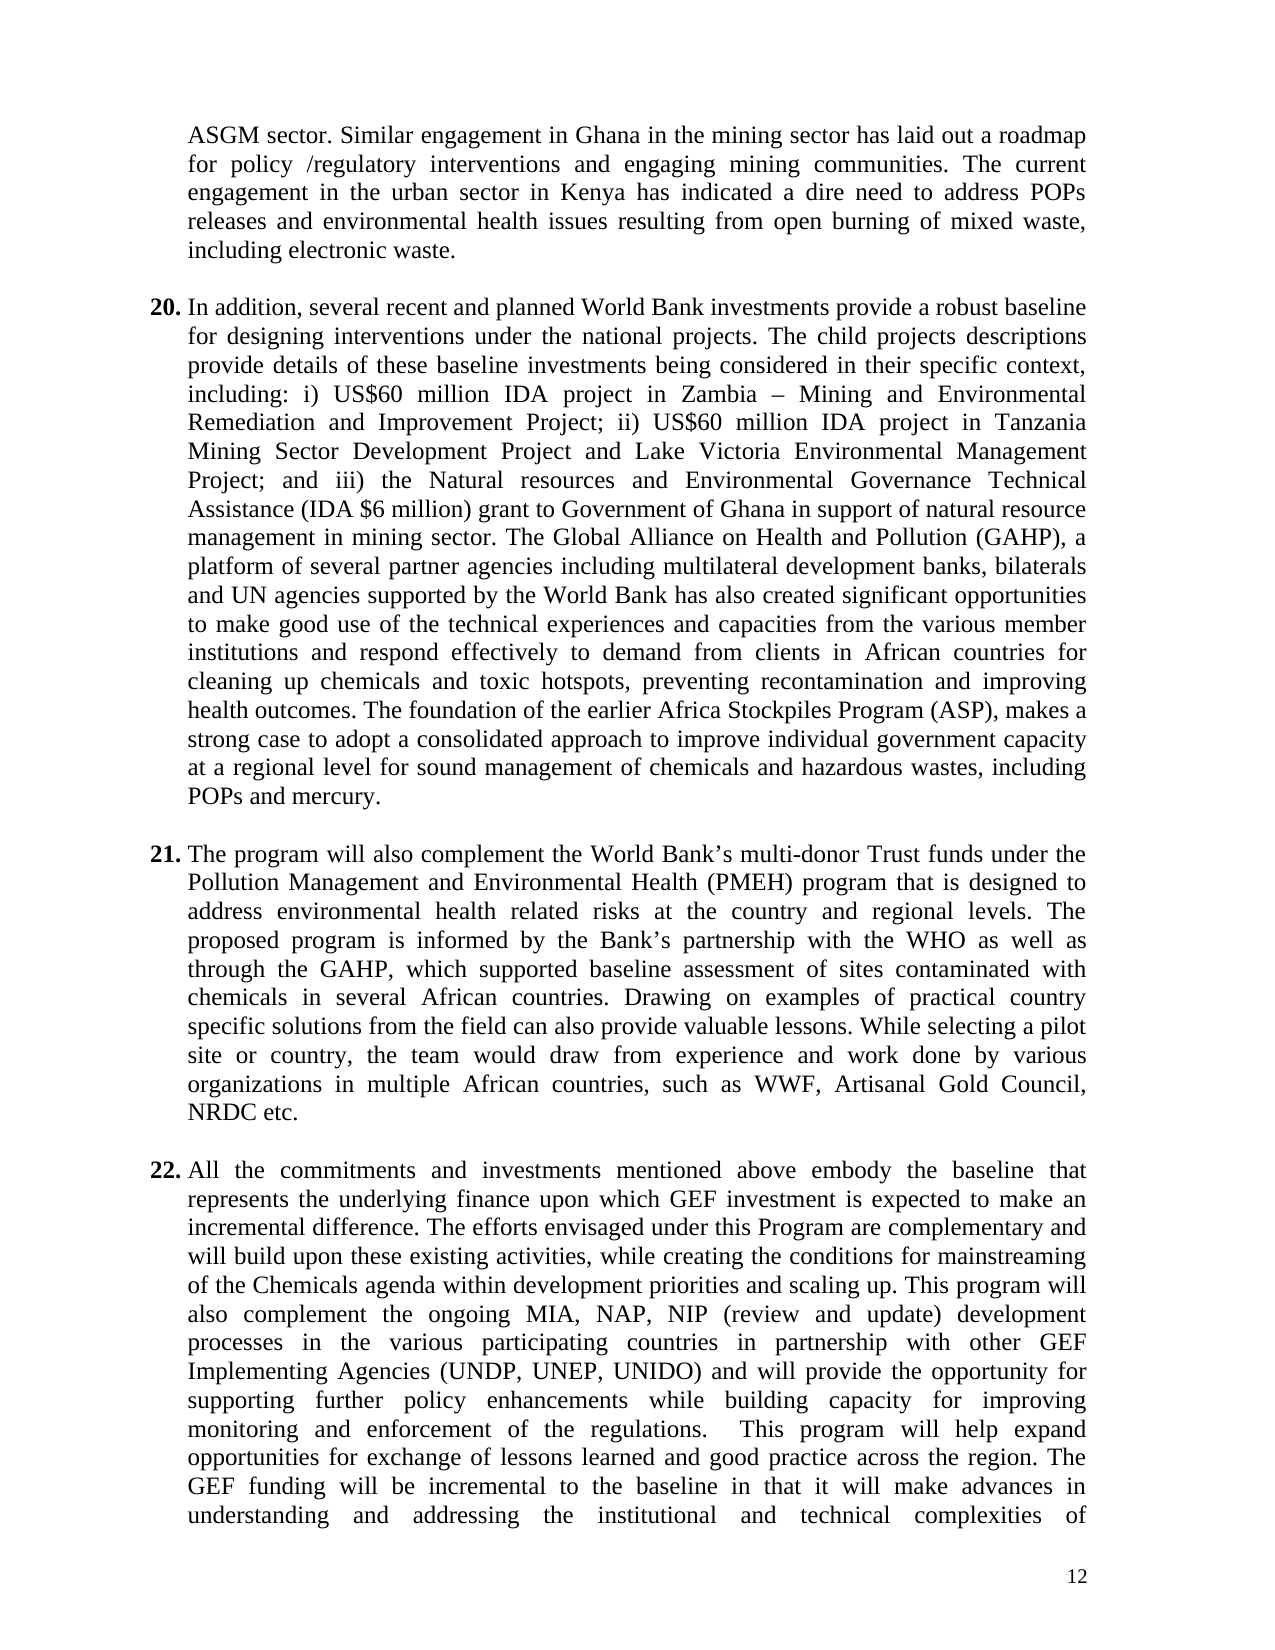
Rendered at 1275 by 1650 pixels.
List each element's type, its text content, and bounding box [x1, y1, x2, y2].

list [150, 1155, 1087, 1529]
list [150, 120, 1087, 264]
list The program will also complement the World Bank’s multi-donor Trust funds under the Pollution Management and Environmental Health (PMEH) program that is designed to address environmental health related risks at the country and regional levels. The proposed program is informed by the Bank’s partnership with the WHO as well as through the GAHP, which supported baseline assessment of sites contaminated with chemicals in several African countries. Drawing on examples of practical country specific solutions from the field can also provide valuable lessons. While selecting a pilot site or country, the team would draw from experience and work done by various organizations in multiple African countries, such as WWF, Artisanal Gold Council, NRDC etc. [150, 839, 1087, 1126]
list In addition, several recent and planned World Bank investments provide a robust baseline for designing interventions under the national projects. The child projects descriptions provide details of these baseline investments being considered in their specific context, including: i) US$60 million IDA project in Zambia – Mining and Environmental Remediation and Improvement Project; ii) US$60 million IDA project in Tanzania Mining Sector Development Project and Lake Victoria Environmental Management Project; and iii) the Natural resources and Environmental Governance Technical Assistance (IDA $6 million) grant to Government of Ghana in support of natural resource management in mining sector. The Global Alliance on Health and Pollution (GAHP), a platform of several partner agencies including multilateral development banks, bilaterals and UN agencies supported by the World Bank has also created significant opportunities to make good use of the technical experiences and capacities from the various member institutions and respond effectively to demand from clients in African countries for cleaning up chemicals and toxic hotspots, preventing recontamination and improving health outcomes. The foundation of the earlier Africa Stockpiles Program (ASP), makes a strong case to adopt a consolidated approach to improve individual government capacity at a regional level for sound management of chemicals and hazardous wastes, including POPs and mercury. [150, 292, 1087, 810]
